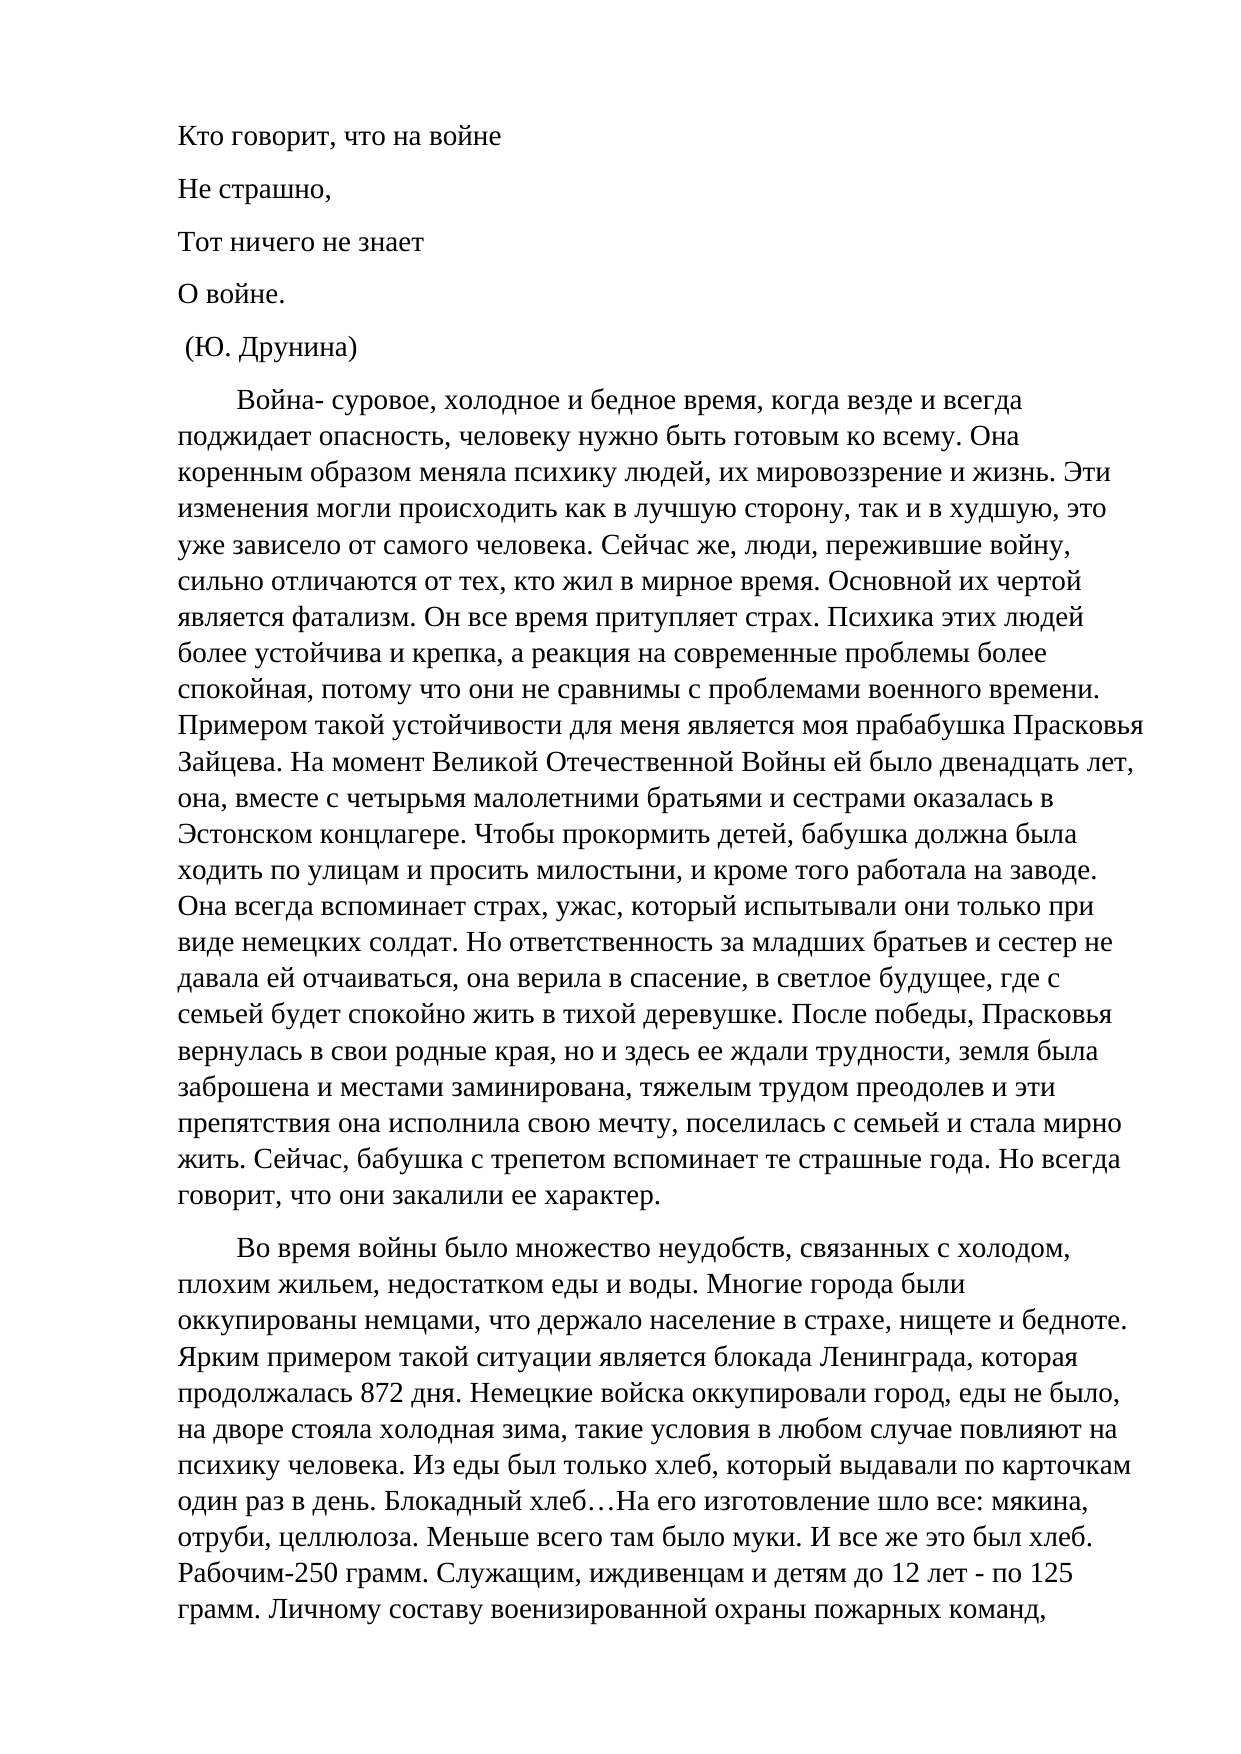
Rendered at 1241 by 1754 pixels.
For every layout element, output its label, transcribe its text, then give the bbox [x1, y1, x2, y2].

text Не страшно, [177, 171, 1152, 204]
text (Ю. Друнина) [177, 329, 1152, 363]
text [177, 1230, 1152, 1625]
text Кто говорит, что на войне [177, 118, 1152, 152]
text Война- суровое, холодное и бедное время, когда везде и всегда поджидает опасность, человеку нужно быть готовым ко всему. Она коренным образом меняла психику людей, их мировоззрение и жизнь. Эти изменения могли происходить как в лучшую сторону, так и в худшую, это уже зависело от самого человека. Сейчас же, люди, пережившие войну, сильно отличаются от тех, кто жил в мирное время. Основной их чертой является фатализм. Он все время притупляет страх. Психика этих людей более устойчива и крепка, а реакция на современные проблемы более спокойная, потому что они не сравнимы с проблемами военного времени. Примером такой устойчивости для меня является моя прабабушка Прасковья Зайцева. На момент Великой Отечественной Войны ей было двенадцать лет, она, вместе с четырьмя малолетними братьями и сестрами оказалась в Эстонском концлагере. Чтобы прокормить детей, бабушка должна была ходить по улицам и просить милостыни, и кроме того работала на заводе. Она всегда вспоминает страх, ужас, который испытывали они только при виде немецких солдат. Но ответственность за младших братьев и сестер не давала ей отчаиваться, она верила в спасение, в светлое будущее, где с семьей будет спокойно жить в тихой деревушке. После победы, Прасковья вернулась в свои родные края, но и здесь ее ждали трудности, земля была заброшена и местами заминирована, тяжелым трудом преодолев и эти препятствия она исполнила свою мечту, поселилась с семьей и стала мирно жить. Сейчас, бабушка с трепетом вспоминает те страшные года. Но всегда говорит, что они закалили ее характер. [177, 382, 1152, 1211]
text О войне. [177, 277, 1152, 310]
text Тот ничего не знает [177, 224, 1152, 257]
